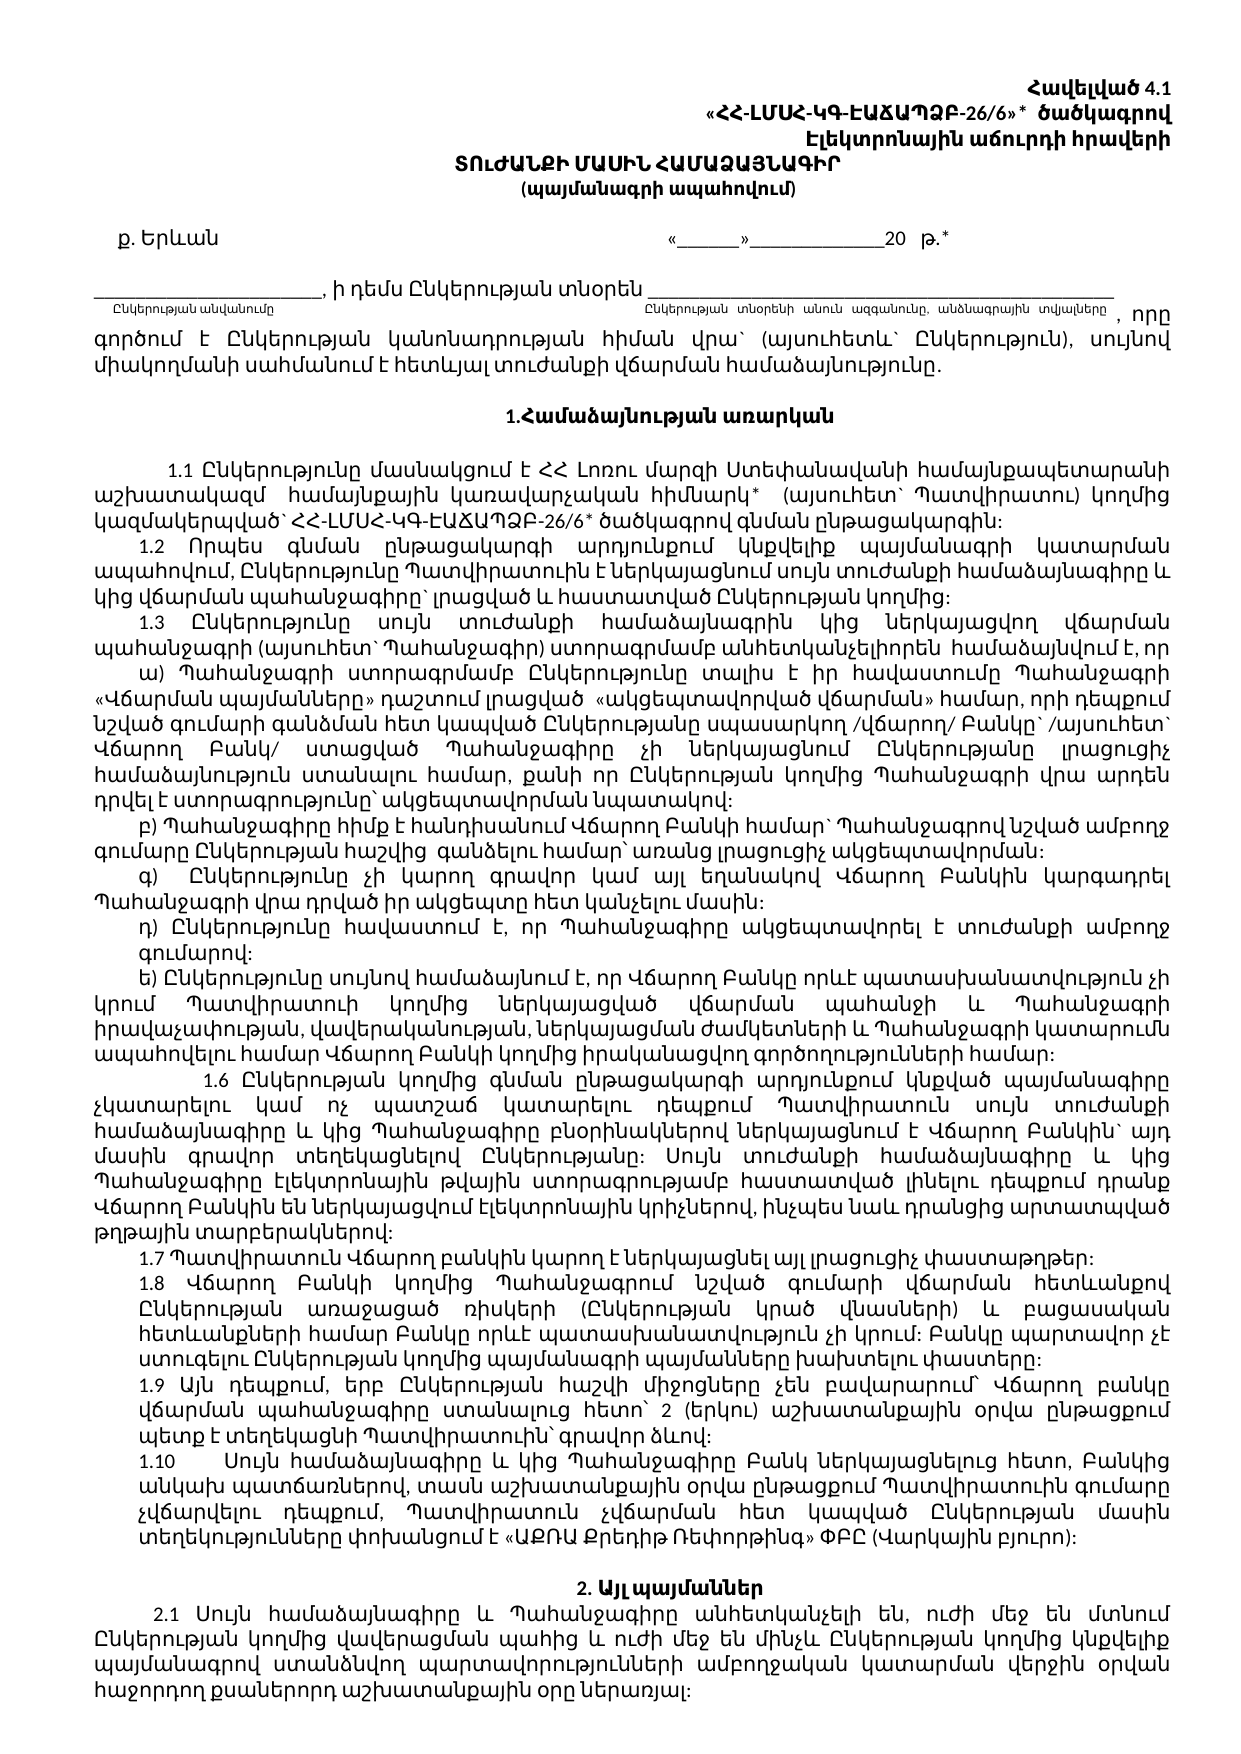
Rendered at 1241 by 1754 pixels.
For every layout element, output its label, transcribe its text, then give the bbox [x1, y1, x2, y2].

text ՏՈւԺԱՆՔԻ ՄԱՍԻՆ ՀԱՄԱՁԱՅՆԱԳԻՐ [94, 151, 1171, 177]
text 1.10 Սույն համաձայնագիրը և կից Պահանջագիրը Բանկ ներկայացնելուց հետո, Բանկից անկախ պատճառներով, տասն աշխատանքային օրվա ընթացքում Պատվիրատուին գումարը չվճարվելու դեպքում, Պատվիրատուն չվճարման հետ կապված Ընկերության մասին տեղեկությունները փոխանցում է «ԱՔՌԱ Քրեդիթ Ռեփորթինգ» ՓԲԸ (Վարկային բյուրո): [138, 1448, 1171, 1550]
text Հավելված 4.1 [94, 75, 1171, 100]
text ______________________, ի դեմս Ընկերության տնօրեն _____________________________________________ [94, 276, 1171, 301]
text 2.1 Սույն համաձայնագիրը և Պահանջագիրը անհետկանչելի են, ուժի մեջ են մտնում Ընկերության կողմից վավերացման պահից և ուժի մեջ են մինչև Ընկերության կողմից կնքվելիք պայմանագրով ստանձնվող պարտավորությունների ամբողջական կատարման վերջին օրվան հաջորդող քսաներորդ աշխատանքային օրը ներառյալ: [94, 1601, 1171, 1702]
text 1.8 Վճարող Բանկի կողմից Պահանջագրում նշված գումարի վճարման հետևանքով Ընկերության առաջացած ռիսկերի (Ընկերության կրած վնասների) և բացասական հետևանքների համար Բանկը որևէ պատասխանատվություն չի կրում: Բանկը պարտավոր չէ ստուգելու Ընկերության կողմից պայմանագրի պայմանները խախտելու փաստերը: [138, 1270, 1171, 1372]
text 1.1 Ընկերությունը մասնակցում է ՀՀ Լոռու մարզի Ստեփանավանի համայնքապետարանի աշխատակազմ համայնքային կառավարչական հիմնարկ* (այսուհետ` Պատվիրատու) կողմից կազմակերպված` ՀՀ-ԼՄՍՀ-ԿԳ-ԷԱՃԱՊՁԲ-26/6* ծածկագրով գնման ընթացակարգին: [94, 457, 1171, 533]
text ք. Երևան «______»_____________20 թ.* [94, 225, 1171, 250]
text (պայմանագրի ապահովում) [94, 177, 1171, 199]
text 1.Համաձայնության առարկան [169, 403, 1171, 428]
text 1.7 Պատվիրատուն Վճարող բանկին կարող է ներկայացնել այլ լրացուցիչ փաստաթղթեր: [138, 1245, 1171, 1270]
text 1.6 Ընկերության կողմից գնման ընթացակարգի արդյունքում կնքված պայմանագիրը չկատարելու կամ ոչ պատշաճ կատարելու դեպքում Պատվիրատուն սույն տուժանքի համաձայնագիրը և կից Պահանջագիրը բնօրինակներով ներկայացնում է Վճարող Բանկին` այդ մասին գրավոր տեղեկացնելով Ընկերությանը: Սույն տուժանքի համաձայնագիրը և կից Պահանջագիրը էլեկտրոնային թվային ստորագրությամբ հաստատված լինելու դեպքում դրանք Վճարող Բանկին են ներկայացվում էլեկտրոնային կրիչներով, ինչպես նաև դրանցից արտատպված թղթային տարբերակներով: [94, 1067, 1171, 1245]
text 1.3 Ընկերությունը սույն տուժանքի համաձայնագրին կից ներկայացվող վճարման պահանջագրի (այսուհետ` Պահանջագիր) ստորագրմամբ անհետկանչելիորեն համաձայնվում է, որ [94, 609, 1171, 660]
text բ) Պահանջագիրը հիմք է հանդիսանում Վճարող Բանկի համար` Պահանջագրով նշված ամբողջ գումարը Ընկերության հաշվից գանձելու համար՝ առանց լրացուցիչ ակցեպտավորման: [94, 813, 1171, 864]
text գ) Ընկերությունը չի կարող գրավոր կամ այլ եղանակով Վճարող Բանկին կարգադրել Պահանջագրի վրա դրված իր ակցեպտը հետ կանչելու մասին: [94, 864, 1171, 914]
text Ընկերության անվանումը Ընկերության տնօրենի անուն ազգանունը, անձնագրային տվյալները , որը գործում է Ընկերության կանոնադրության հիման վրա` (այսուհետև` Ընկերություն), սույնով միակողմանի սահմանում է հետևյալ տուժանքի վճարման համաձայնությունը. [94, 301, 1171, 377]
text 1.9 Այն դեպքում, երբ Ընկերության հաշվի միջոցները չեն բավարարում՝ Վճարող բանկը վճարման պահանջագիրը ստանալուց հետո՝ 2 (երկու) աշխատանքային օրվա ընթացքում պետք է տեղեկացնի Պատվիրատուին՝ գրավոր ձևով: [138, 1372, 1171, 1448]
text 1.2 Որպես գնման ընթացակարգի արդյունքում կնքվելիք պայմանագրի կատարման ապահովում, Ընկերությունը Պատվիրատուին է ներկայացնում սույն տուժանքի համաձայնագիրը և կից վճարման պահանջագիրը` լրացված և հաստատված Ընկերության կողմից: [94, 533, 1171, 609]
text Էլեկտրոնային աճուրդի հրավերի [94, 126, 1171, 151]
text ա) Պահանջագրի ստորագրմամբ Ընկերությունը տալիս է իր հավաստումը Պահանջագրի «Վճարման պայմանները» դաշտում լրացված «ակցեպտավորված վճարման» համար, որի դեպքում նշված գումարի գանձման հետ կապված Ընկերությանը սպասարկող /վճարող/ Բանկը` /այսուհետ` Վճարող Բանկ/ ստացված Պահանջագիրը չի ներկայացնում Ընկերությանը լրացուցիչ համաձայնություն ստանալու համար, քանի որ Ընկերության կողմից Պահանջագրի վրա արդեն դրվել է ստորագրությունը՝ ակցեպտավորման նպատակով: [94, 660, 1171, 813]
text 2. Այլ պայմաններ [169, 1575, 1171, 1601]
text ե) Ընկերությունը սույնով համաձայնում է, որ Վճարող Բանկը որևէ պատասխանատվություն չի կրում Պատվիրատուի կողմից ներկայացված վճարման պահանջի և Պահանջագրի իրավաչափության, վավերականության, ներկայացման ժամկետների և Պահանջագրի կատարումն ապահովելու համար Վճարող Բանկի կողմից իրականացվող գործողությունների համար: [94, 965, 1171, 1067]
text «ՀՀ-ԼՄՍՀ-ԿԳ-ԷԱՃԱՊՁԲ-26/6»* ծածկագրով [94, 100, 1171, 126]
text դ) Ընկերությունը հավաստում է, որ Պահանջագիրը ակցեպտավորել է տուժանքի ամբողջ գումարով: [138, 914, 1171, 965]
